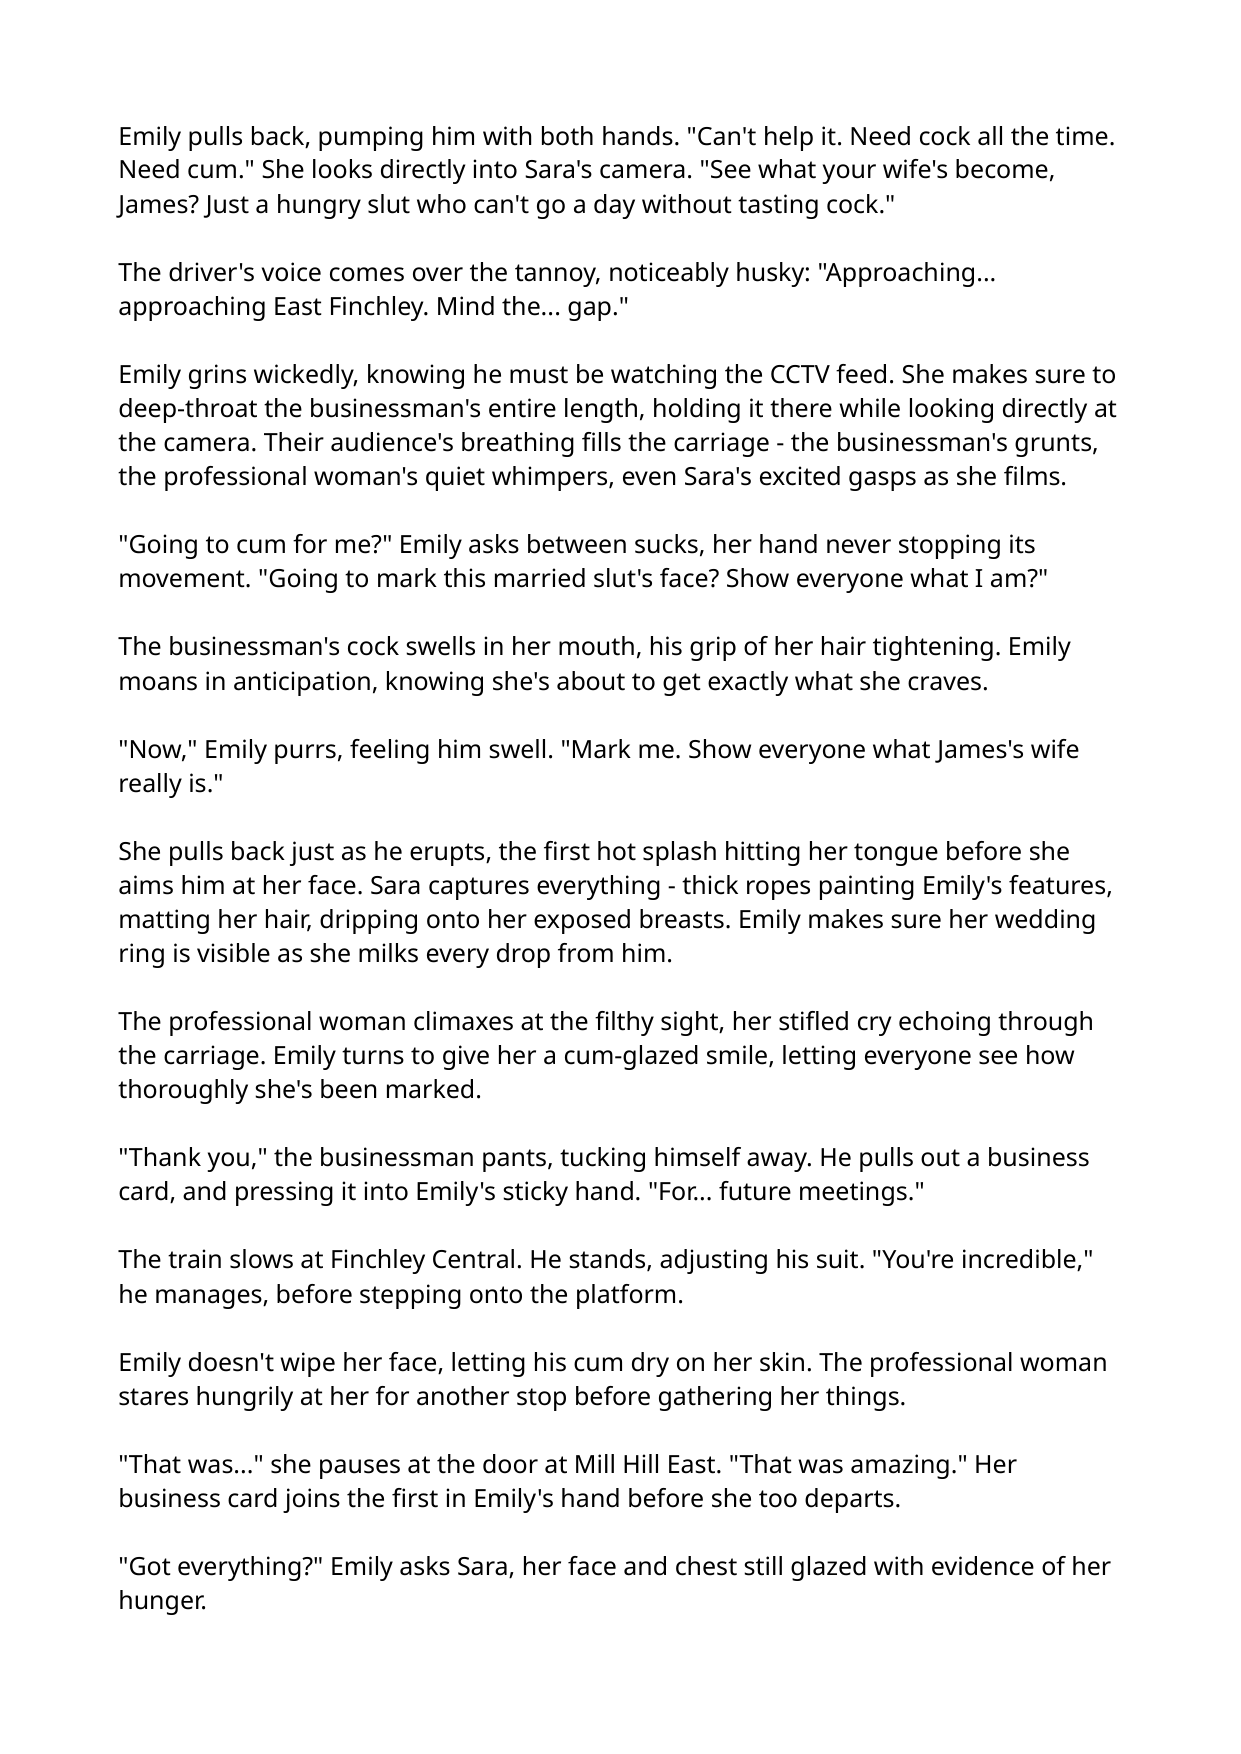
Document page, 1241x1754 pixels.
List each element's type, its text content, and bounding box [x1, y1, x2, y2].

text The train slows at Finchley Central. He stands, adjusting his suit. "You're incredible," he manages, before stepping onto the platform. [118, 1242, 1122, 1310]
text She pulls back just as he erupts, the first hot splash hitting her tongue before she aims him at her face. Sara captures everything - thick ropes painting Emily's features, matting her hair, dripping onto her exposed breasts. Emily makes sure her wedding ring is visible as she milks every drop from him. [118, 833, 1122, 970]
text "Thank you," the businessman pants, tucking himself away. He pulls out a business card, and pressing it into Emily's sticky hand. "For... future meetings." [118, 1140, 1122, 1208]
text "Now," Emily purrs, feeling him swell. "Mark me. Show everyone what James's wife really is." [118, 731, 1122, 799]
text Emily pulls back, pumping him with both hands. "Can't help it. Need cock all the time. Need cum." She looks directly into Sara's camera. "See what your wife's become, James? Just a hungry slut who can't go a day without tasting cock." [118, 118, 1122, 220]
text "That was..." she pauses at the door at Mill Hill East. "That was amazing." Her business card joins the first in Emily's hand before she too departs. [118, 1447, 1122, 1515]
text The businessman's cock swells in her mouth, his grip of her hair tightening. Emily moans in anticipation, knowing she's about to get exactly what she craves. [118, 629, 1122, 697]
text The professional woman climaxes at the filthy sight, her stifled cry echoing through the carriage. Emily turns to give her a cum-glazed smile, letting everyone see how thoroughly she's been marked. [118, 1004, 1122, 1106]
text The driver's voice comes over the tannoy, noticeably husky: "Approaching... approaching East Finchley. Mind the... gap." [118, 254, 1122, 322]
text Emily doesn't wipe her face, letting his cum dry on her skin. The professional woman stares hungrily at her for another stop before gathering her things. [118, 1344, 1122, 1412]
text "Going to cum for me?" Emily asks between sucks, her hand never stopping its movement. "Going to mark this married slut's face? Show everyone what I am?" [118, 527, 1122, 595]
text Emily grins wickedly, knowing he must be watching the CCTV feed. She makes sure to deep-throat the businessman's entire length, holding it there while looking directly at the camera. Their audience's breathing fills the carriage - the businessman's grunts, the professional woman's quiet whimpers, even Sara's excited gasps as she films. [118, 357, 1122, 493]
text "Got everything?" Emily asks Sara, her face and chest still glazed with evidence of her hunger. [118, 1549, 1122, 1617]
